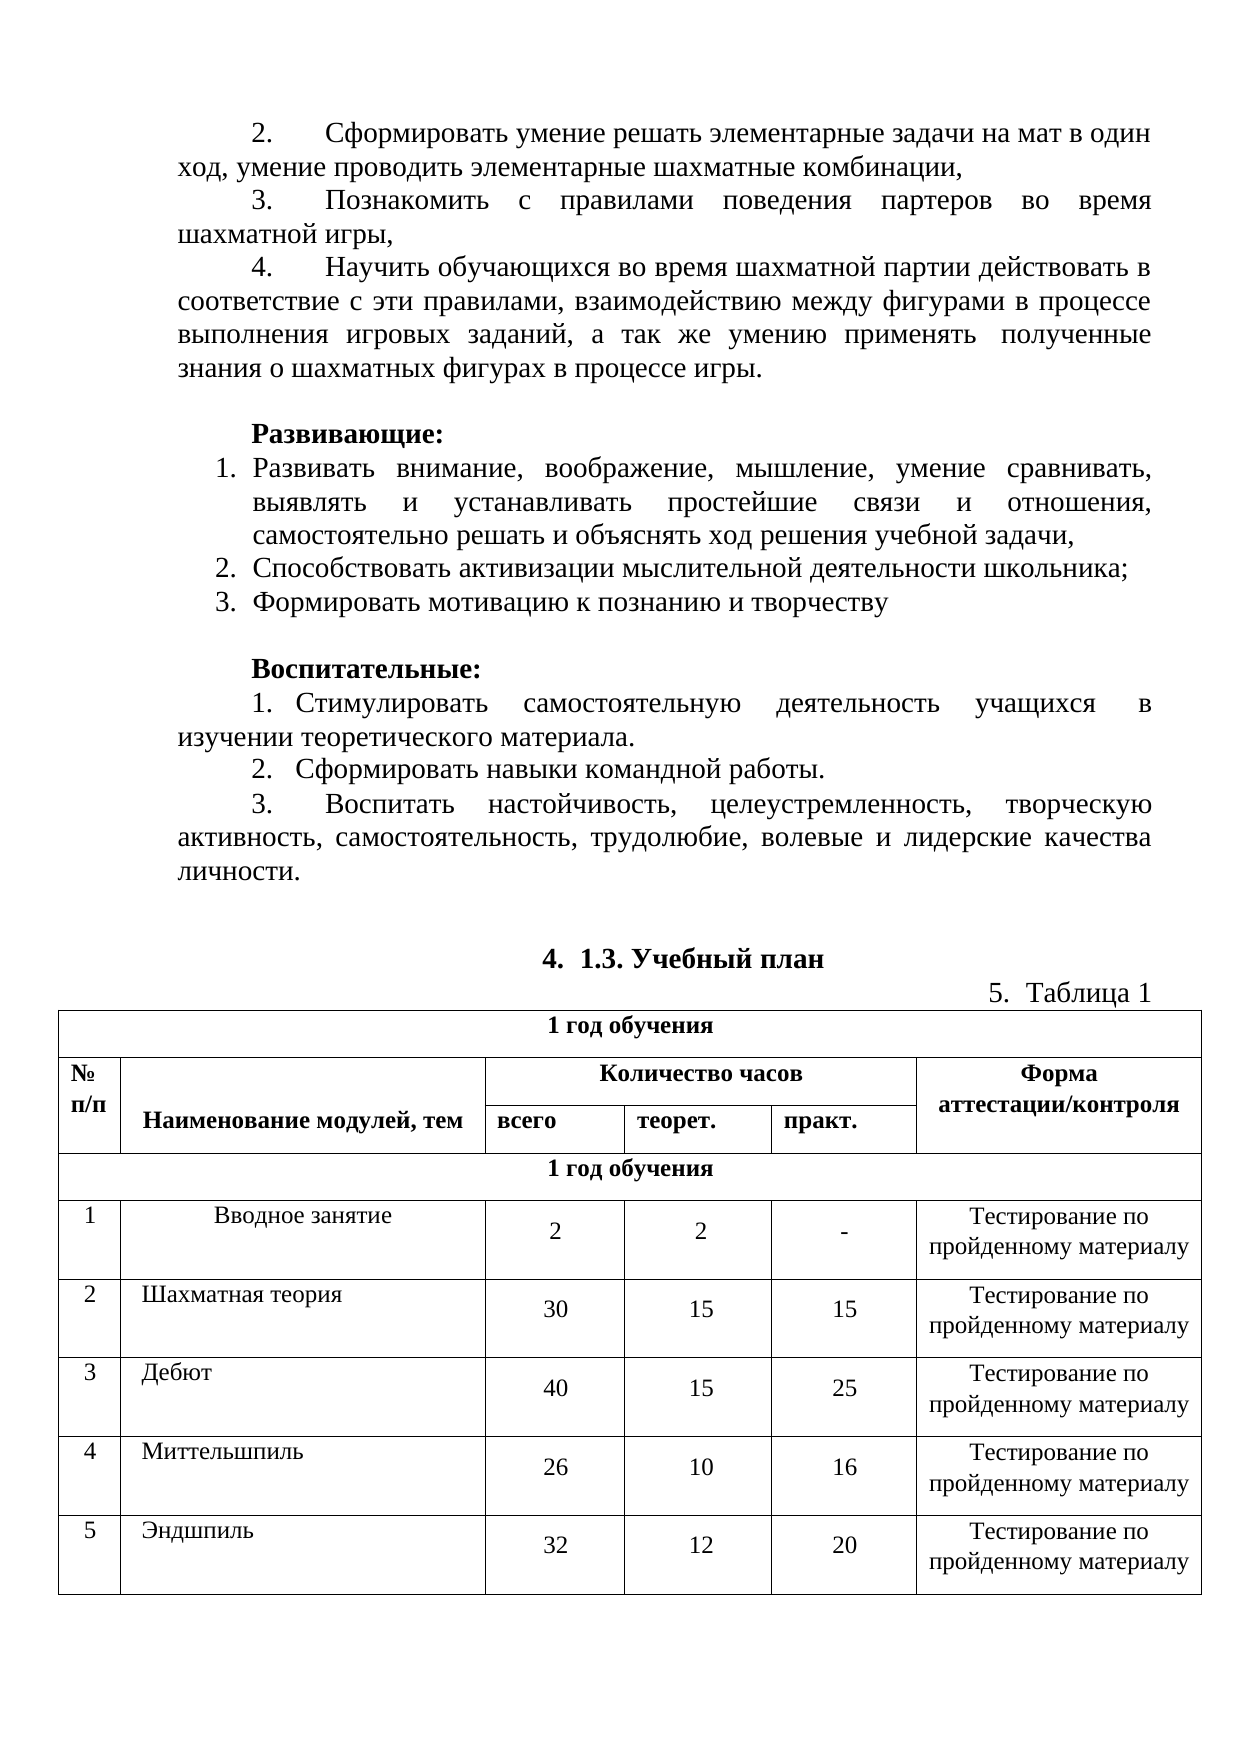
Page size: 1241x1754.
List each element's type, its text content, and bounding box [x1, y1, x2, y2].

table_cell 2 [59, 1280, 120, 1357]
table_cell 4 [59, 1437, 120, 1515]
table_cell 25 [772, 1358, 916, 1436]
table_cell 15 [772, 1280, 916, 1357]
table_cell 15 [625, 1280, 771, 1357]
table_cell 5 [59, 1516, 120, 1594]
table_cell 20 [772, 1516, 916, 1594]
list Научить обучающихся во время шахматной партии действовать в соответствие с эти правилами, взаимодействию между фигурами в процессе выполнения игровых заданий, а так же умению применять полученные знания о шахматных фигурах в процессе игры. [177, 249, 1152, 384]
table_cell 2 [486, 1201, 624, 1279]
table_cell Вводное занятие [121, 1201, 485, 1279]
table_cell всего [486, 1106, 624, 1152]
list Стимулировать самостоятельную деятельность учащихся в изучении теоретического материала. [177, 685, 1152, 752]
table_cell Дебют [121, 1358, 485, 1436]
table_cell Эндшпиль [121, 1516, 485, 1594]
table_header 1 год обучения [59, 1011, 1201, 1057]
table_cell 10 [625, 1437, 771, 1515]
table_cell Количество часов [486, 1058, 916, 1105]
table_cell - [772, 1201, 916, 1279]
table_cell 15 [625, 1358, 771, 1436]
table_cell Форма аттестации/контроля [917, 1058, 1201, 1152]
table_cell практ. [772, 1106, 916, 1152]
table_cell № п/п [59, 1058, 120, 1152]
table_cell 32 [486, 1516, 624, 1594]
table_cell Тестирование по пройденному материалу [917, 1516, 1201, 1594]
table_cell Тестирование по пройденному материалу [917, 1437, 1201, 1515]
table_cell Тестирование по пройденному материалу [917, 1280, 1201, 1357]
table_cell 12 [625, 1516, 771, 1594]
subtitle 1.3. Учебный план [542, 942, 1213, 975]
table_cell Миттельшпиль [121, 1437, 485, 1515]
table_cell Тестирование по пройденному материалу [917, 1358, 1201, 1436]
table_cell 30 [486, 1280, 624, 1357]
list Сформировать умение решать элементарные задачи на мат в один ход, умение проводить элементарные шахматные комбинации, [177, 115, 1151, 182]
table_cell 3 [59, 1358, 120, 1436]
list Сформировать навыки командной работы. [251, 752, 1213, 786]
subtitle Воспитательные: [251, 652, 1213, 685]
table_cell теорет. [625, 1106, 771, 1152]
subtitle Развивающие: [251, 417, 1213, 450]
list Воспитать настойчивость, целеустремленность, творческую активность, самостоятельность, трудолюбие, волевые и лидерские качества личности. [177, 786, 1152, 886]
table_cell Наименование модулей, тем [121, 1058, 485, 1152]
table_cell 16 [772, 1437, 916, 1515]
table_cell 1 [59, 1201, 120, 1279]
table_cell Шахматная теория [121, 1280, 485, 1357]
table_cell 2 [625, 1201, 771, 1279]
list Формировать мотивацию к познанию и творчеству [215, 584, 1213, 618]
list Познакомить с правилами поведения партеров во время шахматной игры, [177, 182, 1152, 249]
table_cell 40 [486, 1358, 624, 1436]
table_cell 26 [486, 1437, 624, 1515]
table_cell Тестирование по пройденному материалу [917, 1201, 1201, 1279]
list Развивать внимание, воображение, мышление, умение сравнивать, выявлять и устанавливать простейшие связи и отношения, самостоятельно решать и объяснять ход решения учебной задачи, [215, 450, 1152, 551]
list Способствовать активизации мыслительной деятельности школьника; [215, 551, 1213, 584]
list Таблица 1 [988, 975, 1213, 1009]
table_cell 1 год обучения [59, 1154, 1201, 1200]
